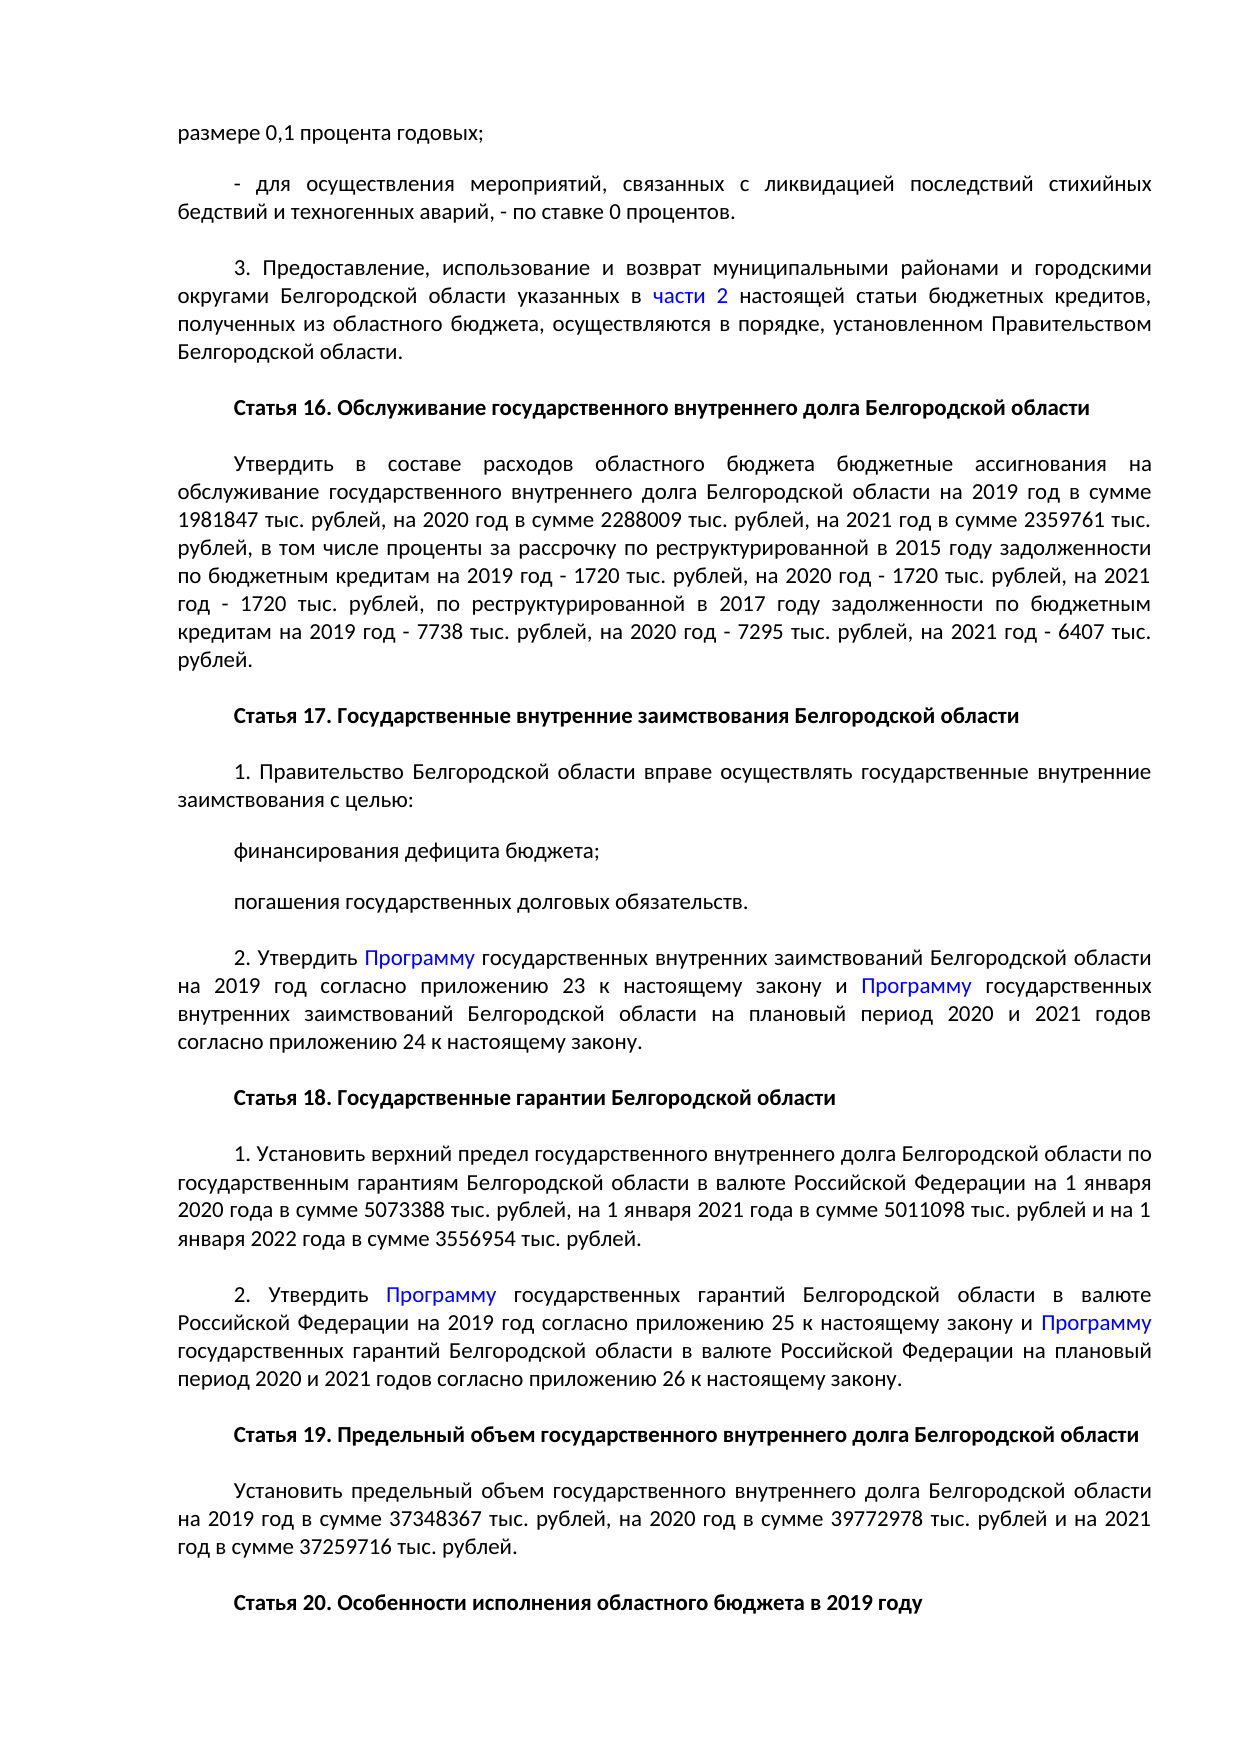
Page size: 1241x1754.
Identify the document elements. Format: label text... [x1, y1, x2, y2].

text 2. Утвердить Программу государственных внутренних заимствований Белгородской области на 2019 год согласно приложению 23 к настоящему закону и Программу государственных внутренних заимствований Белгородской области на плановый период 2020 и 2021 годов согласно приложению 24 к настоящему закону. [177, 943, 1152, 1056]
text финансирования дефицита бюджета; [177, 836, 1152, 864]
text Утвердить в составе расходов областного бюджета бюджетные ассигнования на обслуживание государственного внутреннего долга Белгородской области на 2019 год в сумме 1981847 тыс. рублей, на 2020 год в сумме 2288009 тыс. рублей, на 2021 год в сумме 2359761 тыс. рублей, в том числе проценты за рассрочку по реструктурированной в 2015 году задолженности по бюджетным кредитам на 2019 год - 1720 тыс. рублей, на 2020 год - 1720 тыс. рублей, на 2021 год - 1720 тыс. рублей, по реструктурированной в 2017 году задолженности по бюджетным кредитам на 2019 год - 7738 тыс. рублей, на 2020 год - 7295 тыс. рублей, на 2021 год - 6407 тыс. рублей. [177, 449, 1152, 673]
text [177, 118, 1152, 146]
title Статья 16. Обслуживание государственного внутреннего долга Белгородской области [177, 393, 1152, 421]
title Статья 19. Предельный объем государственного внутреннего долга Белгородской области [177, 1420, 1152, 1448]
text 2. Утвердить Программу государственных гарантий Белгородской области в валюте Российской Федерации на 2019 год согласно приложению 25 к настоящему закону и Программу государственных гарантий Белгородской области в валюте Российской Федерации на плановый период 2020 и 2021 годов согласно приложению 26 к настоящему закону. [177, 1280, 1152, 1392]
text 1. Установить верхний предел государственного внутреннего долга Белгородской области по государственным гарантиям Белгородской области в валюте Российской Федерации на 1 января 2020 года в сумме 5073388 тыс. рублей, на 1 января 2021 года в сумме 5011098 тыс. рублей и на 1 января 2022 года в сумме 3556954 тыс. рублей. [177, 1139, 1152, 1252]
text 1. Правительство Белгородской области вправе осуществлять государственные внутренние заимствования с целью: [177, 757, 1152, 813]
title Статья 20. Особенности исполнения областного бюджета в 2019 году [177, 1588, 1152, 1616]
title Статья 17. Государственные внутренние заимствования Белгородской области [177, 701, 1152, 729]
title Статья 18. Государственные гарантии Белгородской области [177, 1083, 1152, 1112]
text - для осуществления мероприятий, связанных с ликвидацией последствий стихийных бедствий и техногенных аварий, - по ставке 0 процентов. [177, 169, 1152, 225]
text Установить предельный объем государственного внутреннего долга Белгородской области на 2019 год в сумме 37348367 тыс. рублей, на 2020 год в сумме 39772978 тыс. рублей и на 2021 год в сумме 37259716 тыс. рублей. [177, 1476, 1152, 1560]
text 3. Предоставление, использование и возврат муниципальными районами и городскими округами Белгородской области указанных в части 2 настоящей статьи бюджетных кредитов, полученных из областного бюджета, осуществляются в порядке, установленном Правительством Белгородской области. [177, 253, 1152, 365]
text погашения государственных долговых обязательств. [177, 887, 1152, 915]
